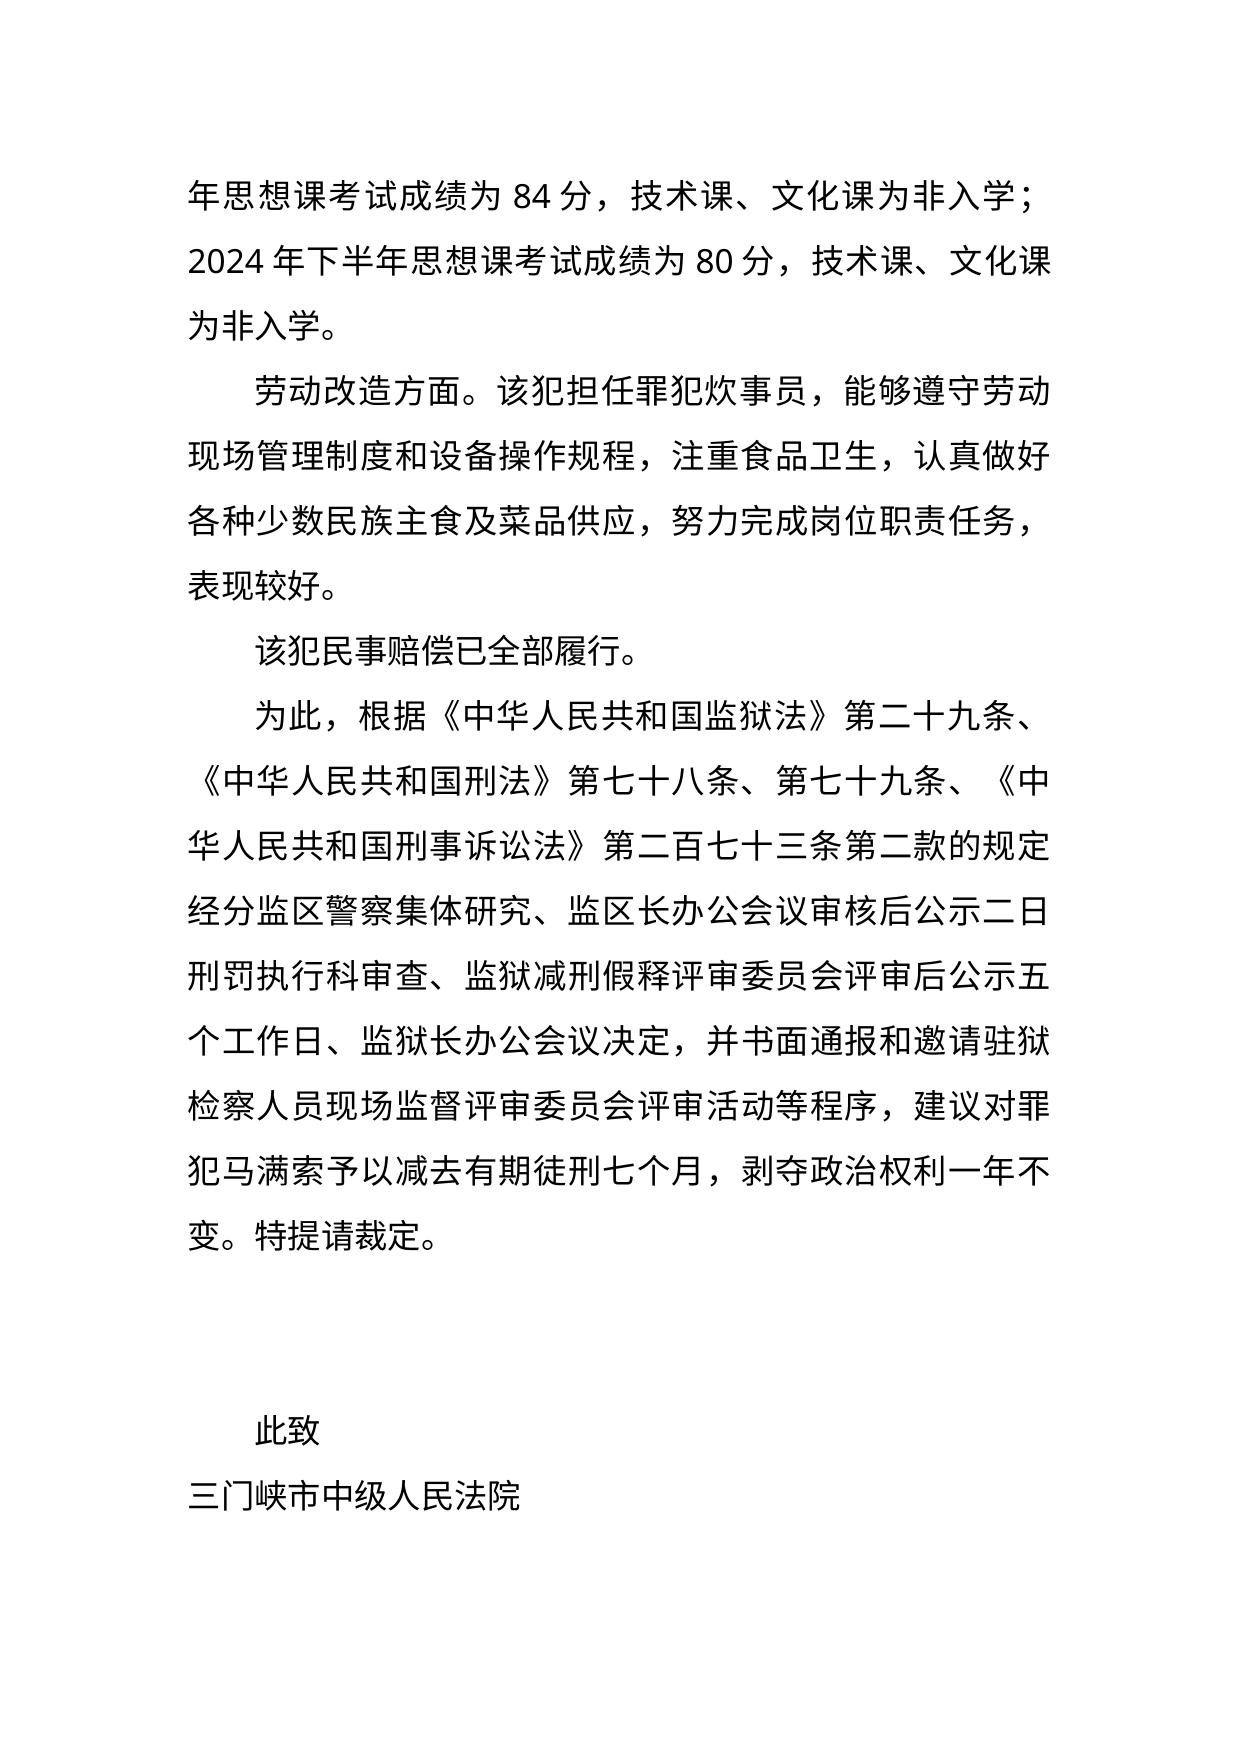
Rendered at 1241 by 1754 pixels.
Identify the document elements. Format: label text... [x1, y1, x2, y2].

text 劳动改造方面。该犯担任罪犯炊事员，能够遵守劳动现场管理制度和设备操作规程，注重食品卫生，认真做好各种少数民族主食及菜品供应，努力完成岗位职责任务，表现较好。 [187, 357, 1053, 617]
text 该犯民事赔偿已全部履行。 [187, 617, 1053, 682]
text 三门峡市中级人民法院 [187, 1462, 1053, 1527]
text 为此，根据《中华人民共和国监狱法》第二十九条、《中华人民共和国刑法》第七十八条、第七十九条、《中华人民共和国刑事诉讼法》第二百七十三条第二款的规定，经分监区警察集体研究、监区长办公会议审核后公示二日、刑罚执行科审查、监狱减刑假释评审委员会评审后公示五个工作日、监狱长办公会议决定，并书面通报和邀请驻狱检察人员现场监督评审委员会评审活动等程序，建议对罪犯马满索予以减去有期徒刑七个月，剥夺政治权利一年不变。特提请裁定。 [187, 682, 1053, 1267]
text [187, 162, 1053, 357]
text 此致 [187, 1397, 1053, 1462]
